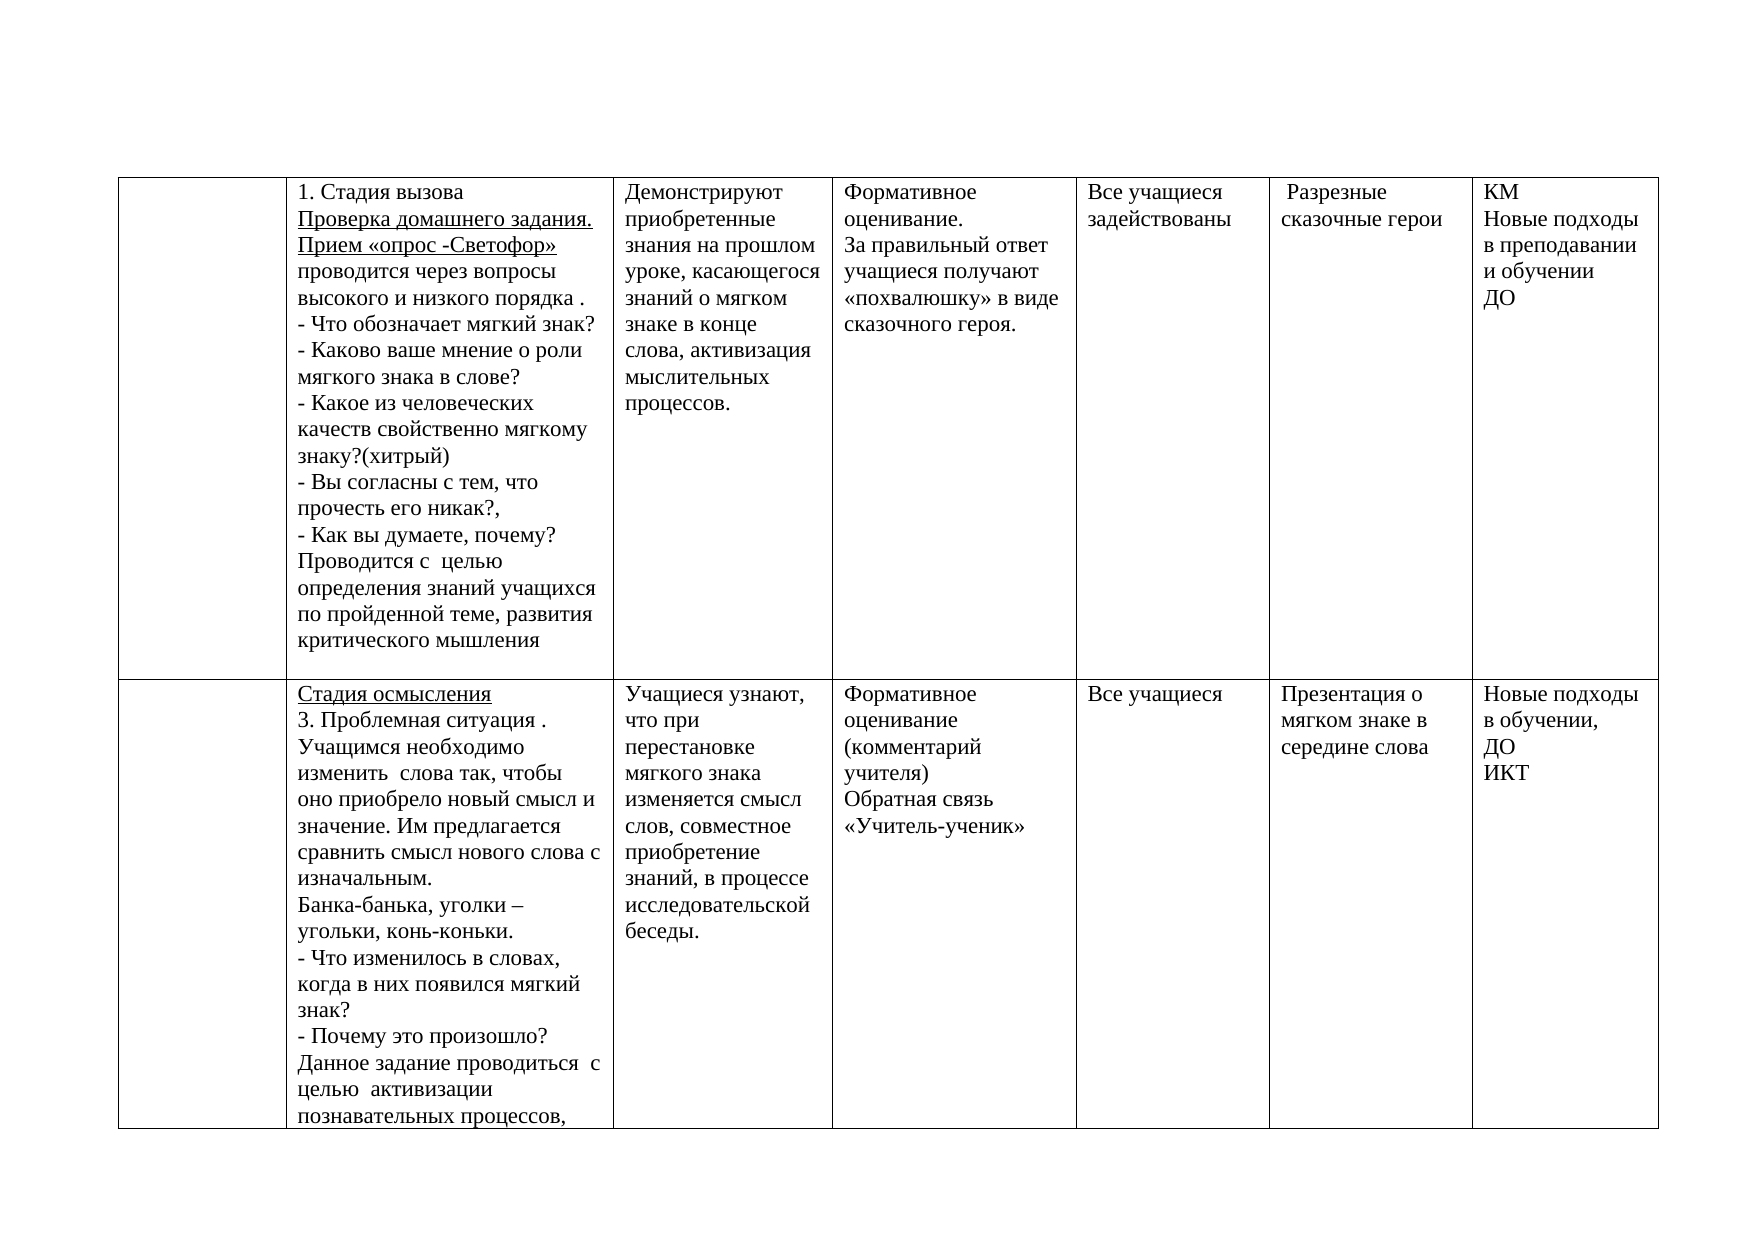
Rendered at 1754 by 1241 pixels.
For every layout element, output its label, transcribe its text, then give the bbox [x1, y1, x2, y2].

table_cell КМ Новые подходы в преподавании и обучении ДО [1473, 178, 1658, 679]
table_cell Разрезные сказочные герои [1270, 178, 1472, 679]
table_cell Формативное оценивание. За правильный ответ учащиеся получают «похвалюшку» в виде сказочного героя. [833, 178, 1076, 679]
table_cell 1. Стадия вызова Проверка домашнего задания. Прием «опрос -Светофор» проводится через вопросы высокого и низкого порядка . - Что обозначает мягкий знак? - Каково ваше мнение о роли мягкого знака в слове? - Какое из человеческих качеств свойственно мягкому знаку?(хитрый) - Вы согласны с тем, что прочесть его никак?, - Как вы думаете, почему? Проводится с целью определения знаний учащихся по пройденной теме, развития критического мышления [287, 178, 613, 679]
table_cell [1270, 680, 1472, 1128]
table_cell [287, 680, 613, 1128]
table_cell Все учащиеся задействованы [1077, 178, 1269, 679]
table_cell Демонстрируют приобретенные знания на прошлом уроке, касающегося знаний о мягком знаке в конце слова, активизация мыслительных процессов. [614, 178, 832, 679]
table_cell Все учащиеся [1077, 680, 1269, 1128]
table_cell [833, 680, 1076, 1128]
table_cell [1473, 680, 1658, 1128]
table_cell [119, 178, 286, 679]
table_cell [119, 680, 286, 1128]
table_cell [614, 680, 832, 1128]
